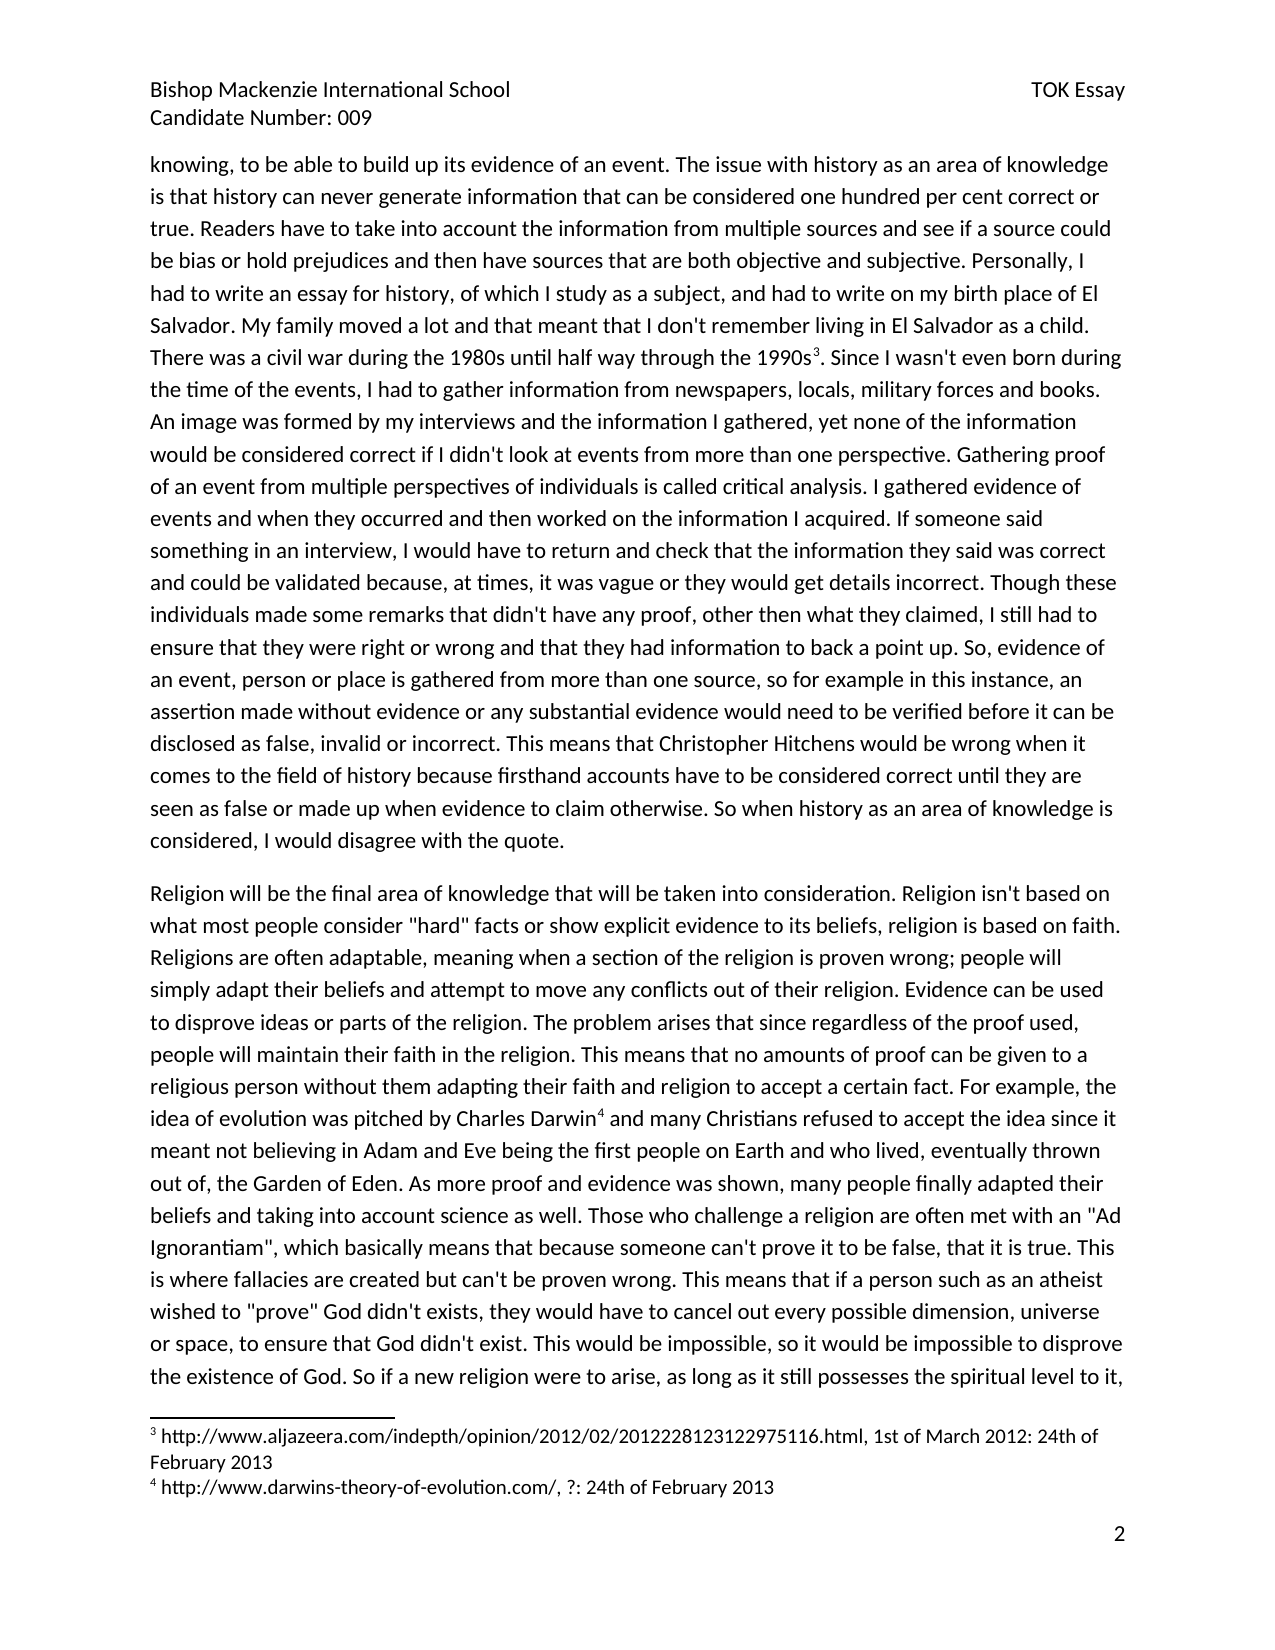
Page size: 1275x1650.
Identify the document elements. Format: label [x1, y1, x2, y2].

text [150, 150, 1125, 854]
text [150, 879, 1125, 1362]
